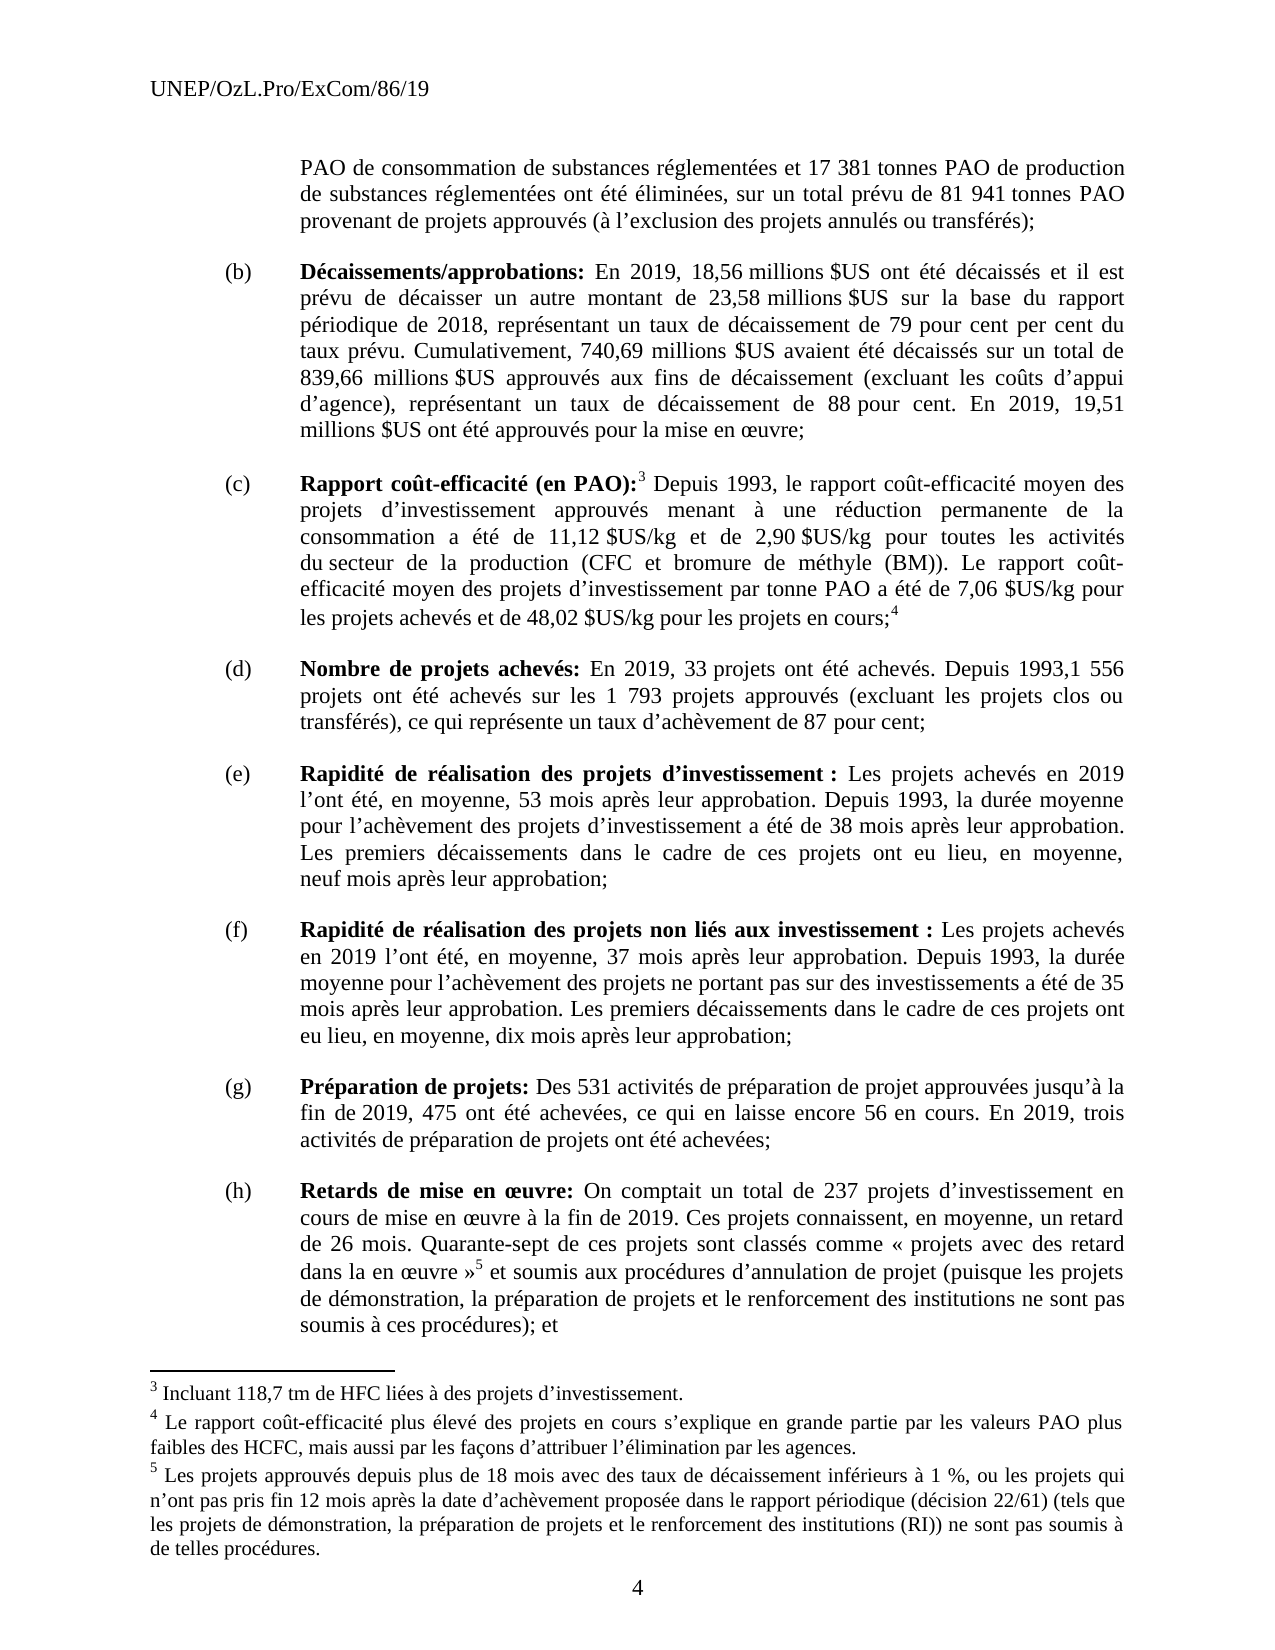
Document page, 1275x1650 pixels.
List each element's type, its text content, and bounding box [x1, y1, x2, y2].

list Préparation de projets: Des 531 activités de préparation de projet approuvées jusqu’à la fin de 2019, 475 ont été achevées, ce qui en laisse encore 56 en cours. En 2019, trois activités de préparation de projets ont été achevées; [225, 1073, 1125, 1152]
list Nombre de projets achevés: En 2019, 33 projets ont été achevés. Depuis 1993,1 556 projets ont été achevés sur les 1 793 projets approuvés (excluant les projets clos ou transférés), ce qui représente un taux d’achèvement de 87 pour cent; [225, 656, 1125, 734]
list Rapport coût-efficacité (en PAO): Depuis 1993, le rapport coût-efficacité moyen des projets d’investissement approuvés menant à une réduction permanente de la consommation a été de 11,12 $US/kg et de 2,90 $US/kg pour toutes les activités du secteur de la production (CFC et bromure de méthyle (BM)). Le rapport coût-efficacité moyen des projets d’investissement par tonne PAO a été de 7,06 $US/kg pour les projets achevés et de 48,02 $US/kg pour les projets en cours; [225, 468, 1125, 631]
list Rapidité de réalisation des projets d’investissement : Les projets achevés en 2019 l’ont été, en moyenne, 53 mois après leur approbation. Depuis 1993, la durée moyenne pour l’achèvement des projets d’investissement a été de 38 mois après leur approbation. Les premiers décaissements dans le cadre de ces projets ont eu lieu, en moyenne, neuf mois après leur approbation; [225, 759, 1125, 891]
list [225, 154, 1125, 233]
list Rapidité de réalisation des projets non liés aux investissement : Les projets achevés en 2019 l’ont été, en moyenne, 37 mois après leur approbation. Depuis 1993, la durée moyenne pour l’achèvement des projets ne portant pas sur des investissements a été de 35 mois après leur approbation. Les premiers décaissements dans le cadre de ces projets ont eu lieu, en moyenne, dix mois après leur approbation; [225, 916, 1125, 1048]
list Retards de mise en œuvre: On comptait un total de 237 projets d’investissement en cours de mise en œuvre à la fin de 2019. Ces projets connaissent, en moyenne, un retard de 26 mois. Quarante-sept de ces projets sont classés comme « projets avec des retard dans la en œuvre » et soumis aux procédures d’annulation de projet (puisque les projets de démonstration, la préparation de projets et le renforcement des institutions ne sont pas soumis à ces procédures); et [225, 1177, 1125, 1338]
list Décaissements/approbations: En 2019, 18,56 millions $US ont été décaissés et il est prévu de décaisser un autre montant de 23,58 millions $US sur la base du rapport périodique de 2018, représentant un taux de décaissement de 79 pour cent per cent du taux prévu. Cumulativement, 740,69 millions $US avaient été décaissés sur un total de 839,66 millions $US approuvés aux fins de décaissement (excluant les coûts d’appui d’agence), représentant un taux de décaissement de 88 pour cent. En 2019, 19,51 millions $US ont été approuvés pour la mise en œuvre; [225, 258, 1125, 443]
